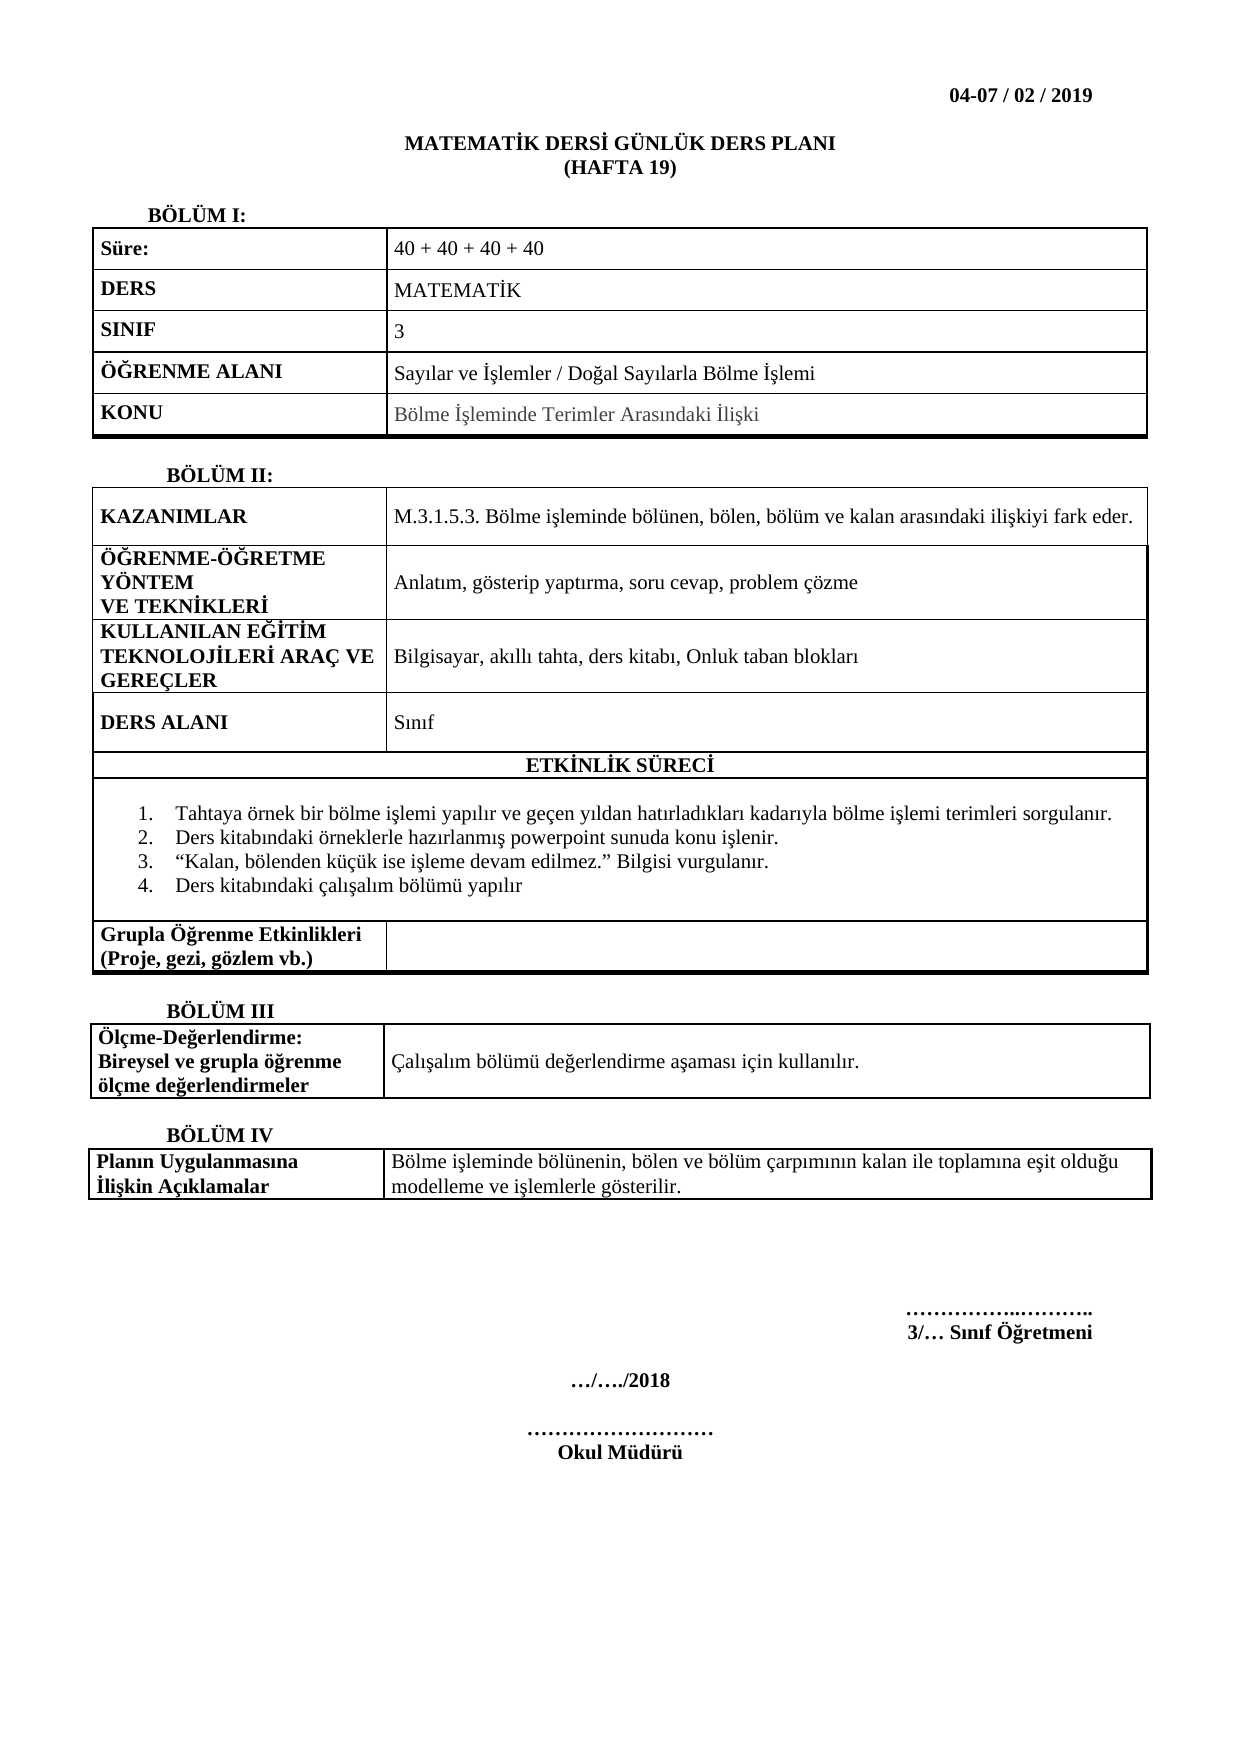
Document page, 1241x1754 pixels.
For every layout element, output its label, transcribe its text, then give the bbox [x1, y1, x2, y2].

table_cell KONU [94, 394, 386, 434]
text ……………..……….. [148, 1296, 1092, 1320]
table_header Planın Uygulanmasına İlişkin Açıklamalar [90, 1150, 383, 1198]
table_header Çalışalım bölümü değerlendirme aşaması için kullanılır. [385, 1025, 1149, 1097]
text (HAFTA 19) [148, 155, 1092, 179]
table_header Ölçme-Değerlendirme: Bireysel ve grupla öğrenme ölçme değerlendirmeler [92, 1025, 383, 1097]
text 04-07 / 02 / 2019 [148, 83, 1092, 107]
table_cell Sayılar ve İşlemler / Doğal Sayılarla Bölme İşlemi [388, 353, 1146, 392]
text ……………………… [148, 1416, 1092, 1440]
table_cell DERS [94, 270, 386, 310]
text Okul Müdürü [148, 1440, 1092, 1464]
text 3/… Sınıf Öğretmeni [148, 1320, 1092, 1344]
table_header Bölme işleminde bölünenin, bölen ve bölüm çarpımının kalan ile toplamına eşit olduğu modelleme ve işlemlerle gösterilir. [385, 1150, 1150, 1198]
table_cell KULLANILAN EĞİTİM TEKNOLOJİLERİ ARAÇ VE GEREÇLER [93, 620, 386, 692]
text MATEMATİK DERSİ GÜNLÜK DERS PLANI [148, 131, 1092, 155]
table_cell Grupla Öğrenme Etkinlikleri (Proje, gezi, gözlem vb.) [94, 922, 386, 970]
table_header Süre: [94, 229, 386, 268]
table_cell Bilgisayar, akıllı tahta, ders kitabı, Onluk taban blokları [387, 620, 1146, 692]
table_cell ETKİNLİK SÜRECİ [94, 753, 1146, 777]
table_cell Anlatım, gösterip yaptırma, soru cevap, problem çözme [387, 546, 1146, 618]
table_cell Sınıf [387, 693, 1146, 751]
table_cell [387, 922, 1146, 970]
subtitle BÖLÜM III [148, 999, 1092, 1023]
table_header M.3.1.5.3. Bölme işleminde bölünen, bölen, bölüm ve kalan arasındaki ilişkiyi fark eder. [387, 488, 1147, 545]
text …/…./2018 [148, 1368, 1092, 1392]
subtitle BÖLÜM IV [148, 1123, 1092, 1147]
table_header KAZANIMLAR [93, 488, 386, 545]
table_header 40 + 40 + 40 + 40 [388, 229, 1146, 268]
text BÖLÜM II: [148, 463, 1092, 487]
table_cell 3 [388, 311, 1146, 351]
table_cell DERS ALANI [94, 693, 386, 751]
table_cell Bölme İşleminde Terimler Arasındaki İlişki [388, 394, 1146, 434]
text BÖLÜM I: [148, 203, 1092, 227]
table_cell ÖĞRENME-ÖĞRETME YÖNTEM VE TEKNİKLERİ [93, 546, 386, 618]
table_cell SINIF [94, 311, 386, 351]
table_cell ÖĞRENME ALANI [94, 353, 386, 392]
table_cell Tahtaya örnek bir bölme işlemi yapılır ve geçen yıldan hatırladıkları kadarıyla bölme işlemi terimleri sorgulanır. Ders kitabındaki örneklerle hazırlanmış powerpoint sunuda konu işlenir. “Kalan, bölenden küçük ise işleme devam edilmez.” Bilgisi vurgulanır. Ders kitabındaki çalışalım bölümü yapılır [94, 779, 1146, 920]
table_cell MATEMATİK [388, 270, 1146, 310]
